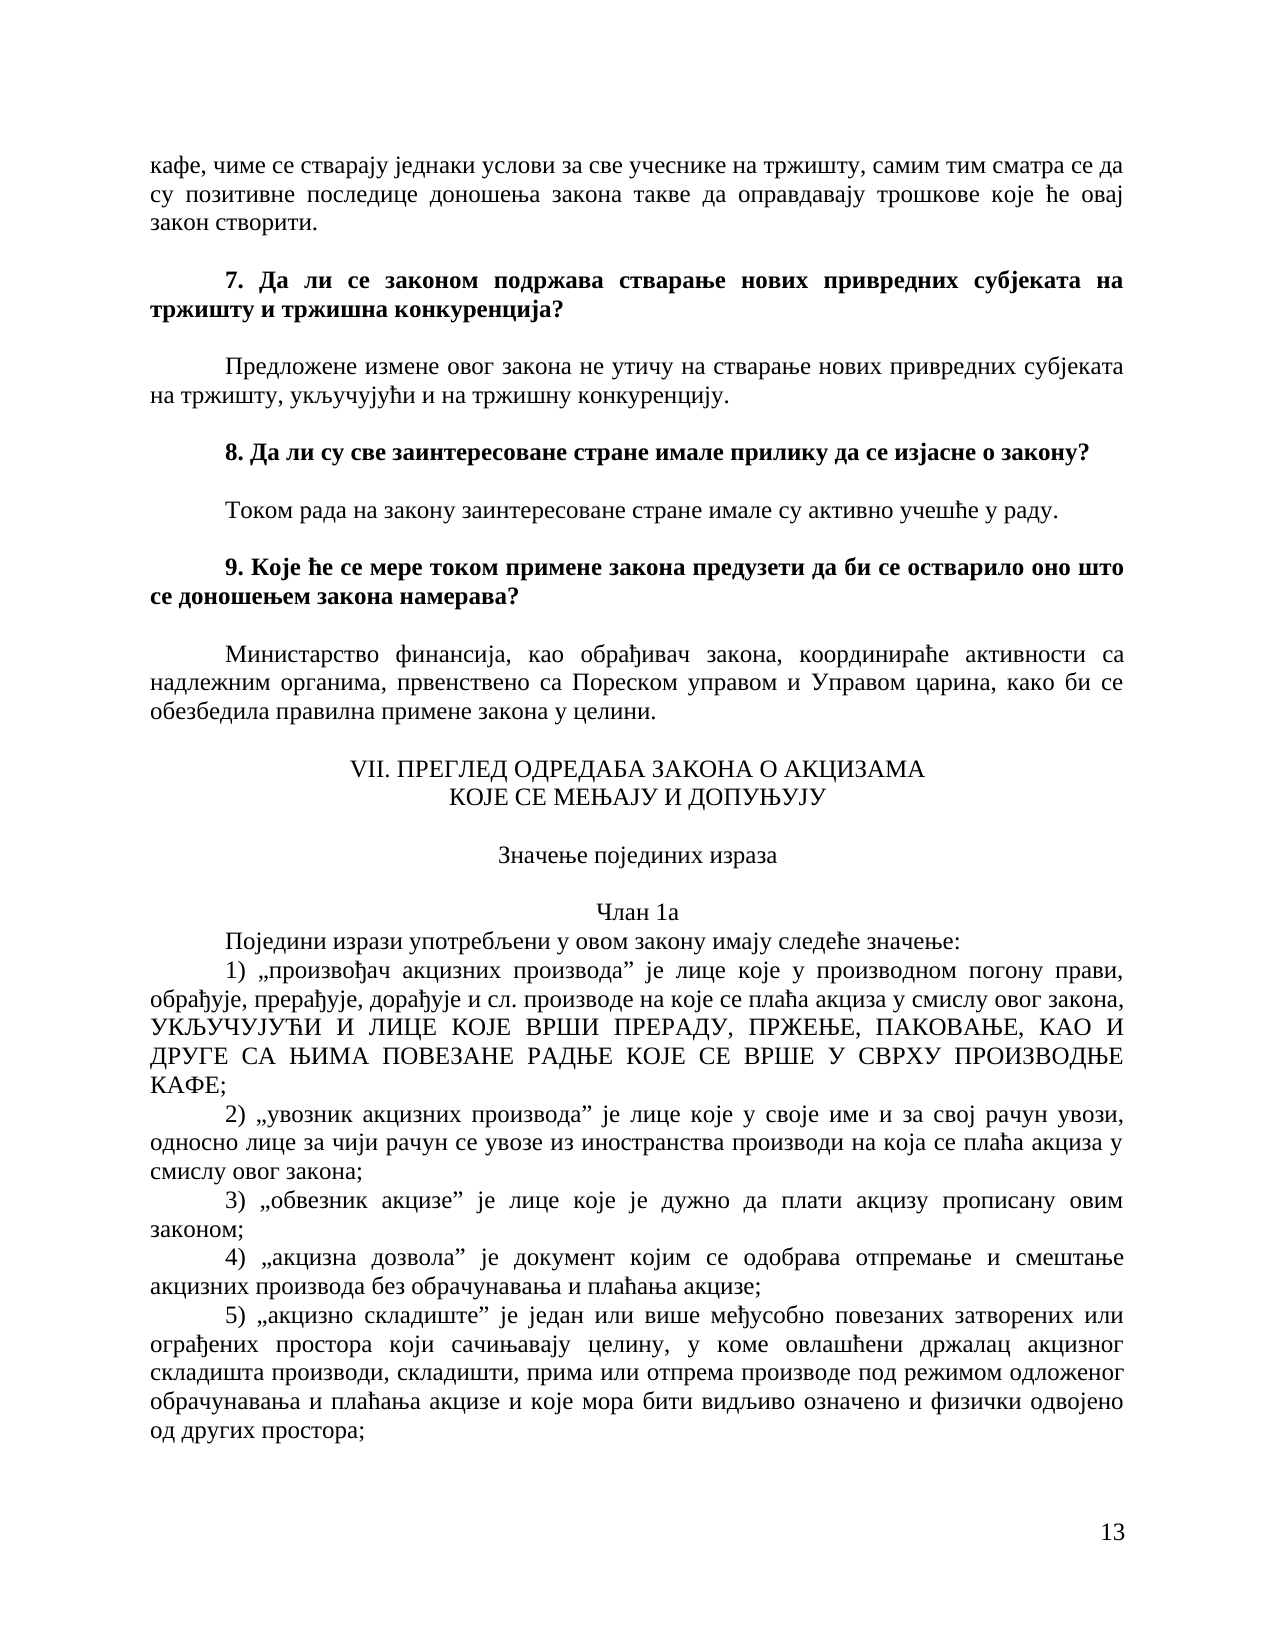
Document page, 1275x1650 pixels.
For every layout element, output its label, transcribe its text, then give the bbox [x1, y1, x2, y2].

text 9. Које ће се мере током примене закона предузети да би се остварило оно што се доношењем закона намерава? [150, 552, 1125, 610]
text КОЈЕ СЕ МЕЊАЈУ И ДОПУЊУЈУ [150, 782, 1125, 811]
text 5) „акцизно складиште” је један или више међусобно повезаних затворених или ограђених простора који сачињавају целину, у коме овлашћени држалац акцизног складишта производи, складишти, прима или отпрема производе под режимом одложеног обрачунавања и плаћања акцизе и које мора бити видљиво означено и физички одвојено од других простора; [150, 1300, 1125, 1444]
text 7. Да ли се законом подржава стварање нових привредних субјеката на тржишту и тржишна конкуренција? [150, 265, 1125, 322]
text Током рада на закону заинтересоване стране имале су активно учешће у раду. [150, 495, 1125, 524]
text 3) „обвезник акцизе” је лице које је дужно да плати акцизу прописану овим законом; [150, 1185, 1125, 1242]
text Значење појединих израза [150, 840, 1125, 869]
text 8. Да ли су све заинтересоване стране имале прилику да се изјасне о закону? [150, 437, 1125, 466]
text Предложене измене овог закона не утичу на стварање нових привредних субјеката на тржишту, укључујући и на тржишну конкуренцију. [150, 351, 1125, 409]
text 1) „произвођач акцизних производа” је лице које у производном погону прави, обрађује, прерађује, дорађује и сл. производе на које се плаћа акциза у смислу овог закона, УКЉУЧУЈУЋИ И ЛИЦЕ КОЈЕ ВРШИ ПРЕРАДУ, ПРЖЕЊЕ, ПАКОВАЊЕ, КАО И ДРУГЕ СА ЊИМА ПОВЕЗАНЕ РАДЊЕ КОЈЕ СЕ ВРШЕ У СВРХУ ПРОИЗВОДЊЕ КАФЕ; [150, 955, 1125, 1099]
text Члан 1а [150, 897, 1125, 926]
text 4) „акцизна дозвола” је документ којим се одобрава отпремање и смештање акцизних производа без обрачунавања и плаћања акцизе; [150, 1242, 1125, 1300]
text Поједини изрази употребљени у овом закону имају следеће значење: [150, 926, 1125, 955]
text VII. ПРЕГЛЕД ОДРЕДАБА ЗАКОНА О АКЦИЗАМА [150, 754, 1125, 782]
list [150, 150, 1125, 236]
text 2) „увозник акцизних производа” је лице које у своје име и за свој рачун увози, односно лице за чији рачун се увозе из иностранства производи на која се плаћа акциза у смислу овог закона; [150, 1099, 1125, 1185]
text Министарство финансија, као обрађивач закона, координираће активности са надлежним органима, првенствено са Пореском управом и Управом царина, како би се обезбедила правилна примене закона у целини. [150, 639, 1125, 725]
